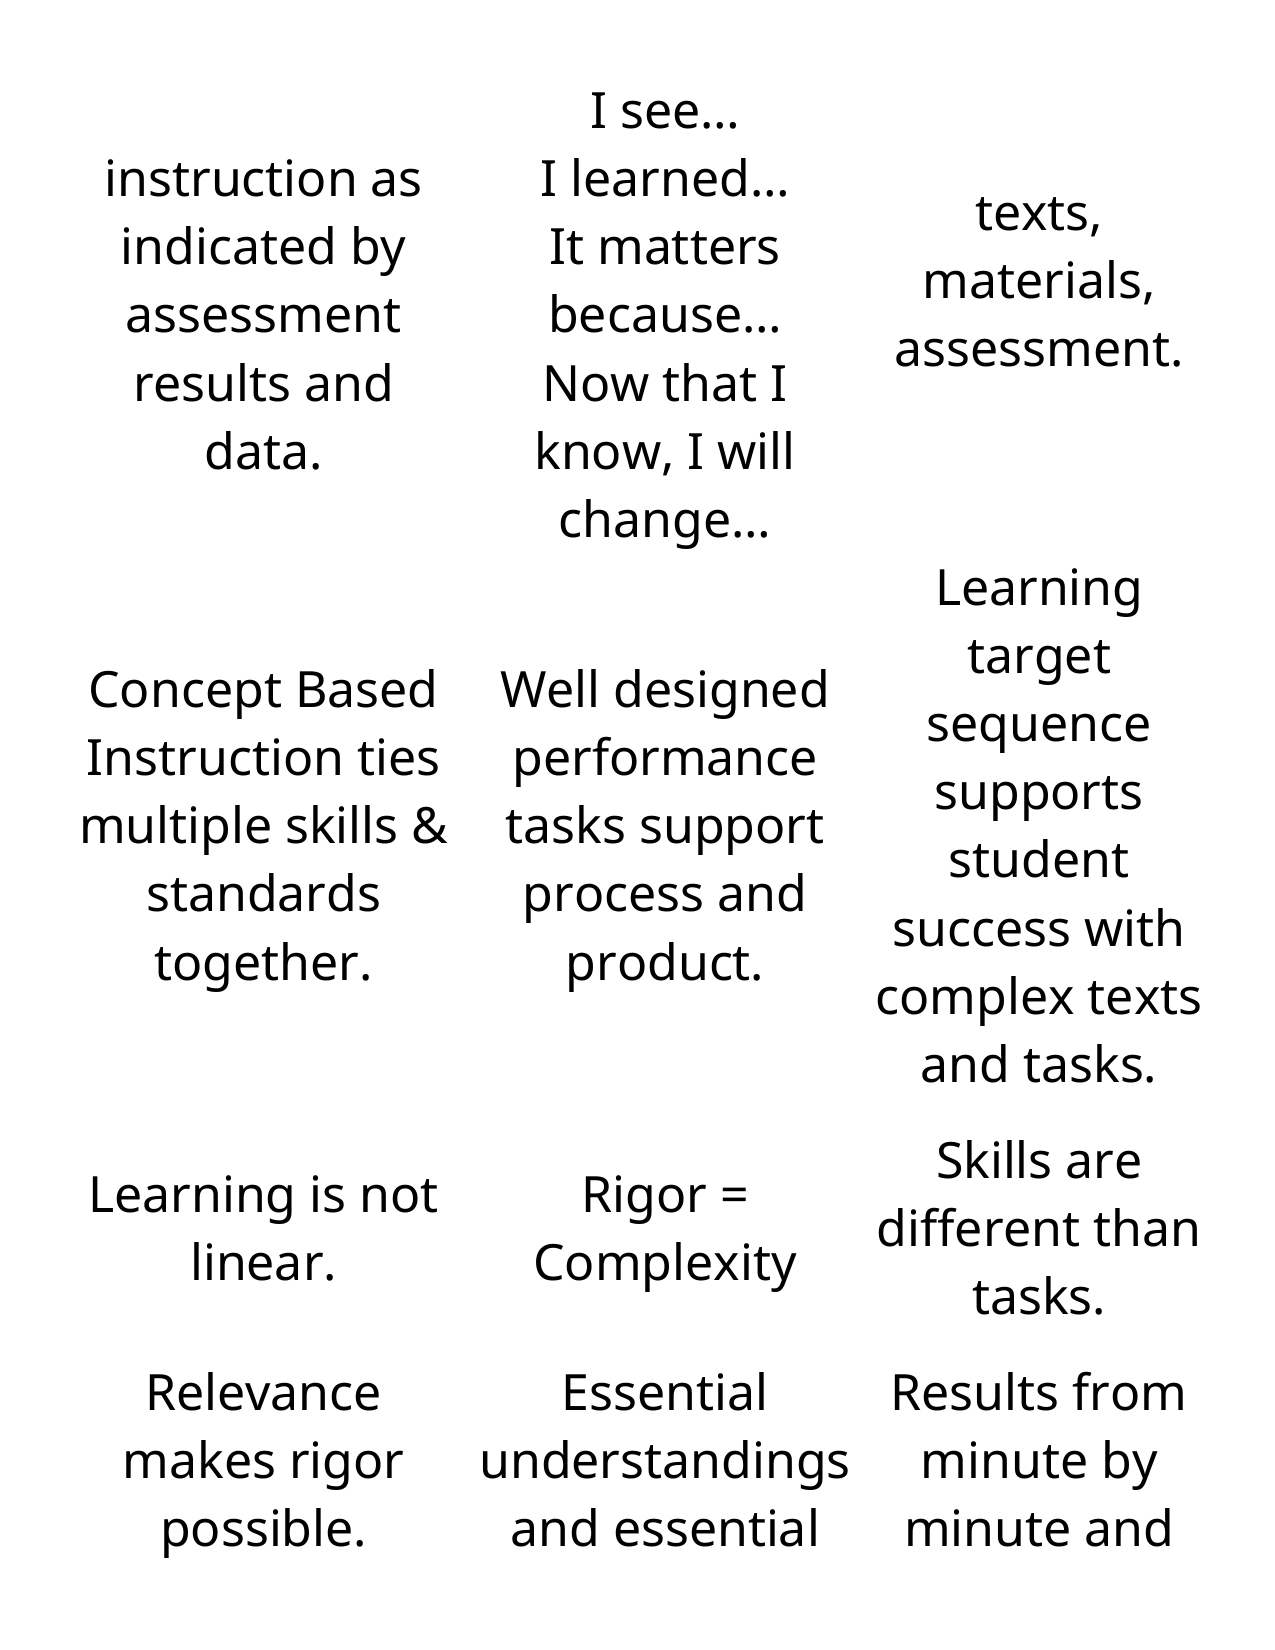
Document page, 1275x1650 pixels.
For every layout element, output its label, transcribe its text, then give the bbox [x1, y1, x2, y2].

table_cell Learning is not linear. [59, 1097, 468, 1357]
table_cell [468, 1357, 862, 1575]
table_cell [862, 75, 1216, 552]
table_cell Well designed performance tasks support process and product. [468, 552, 862, 1097]
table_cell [59, 1357, 468, 1575]
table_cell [59, 75, 468, 552]
table_cell Concept Based Instruction ties multiple skills & standards together. [59, 552, 468, 1097]
table_cell Rigor = Complexity [468, 1097, 862, 1357]
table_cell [468, 75, 862, 552]
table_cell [862, 1357, 1216, 1575]
table_cell Skills are different than tasks. [862, 1097, 1216, 1357]
table_cell Learning target sequence supports student success with complex texts and tasks. [862, 552, 1216, 1097]
